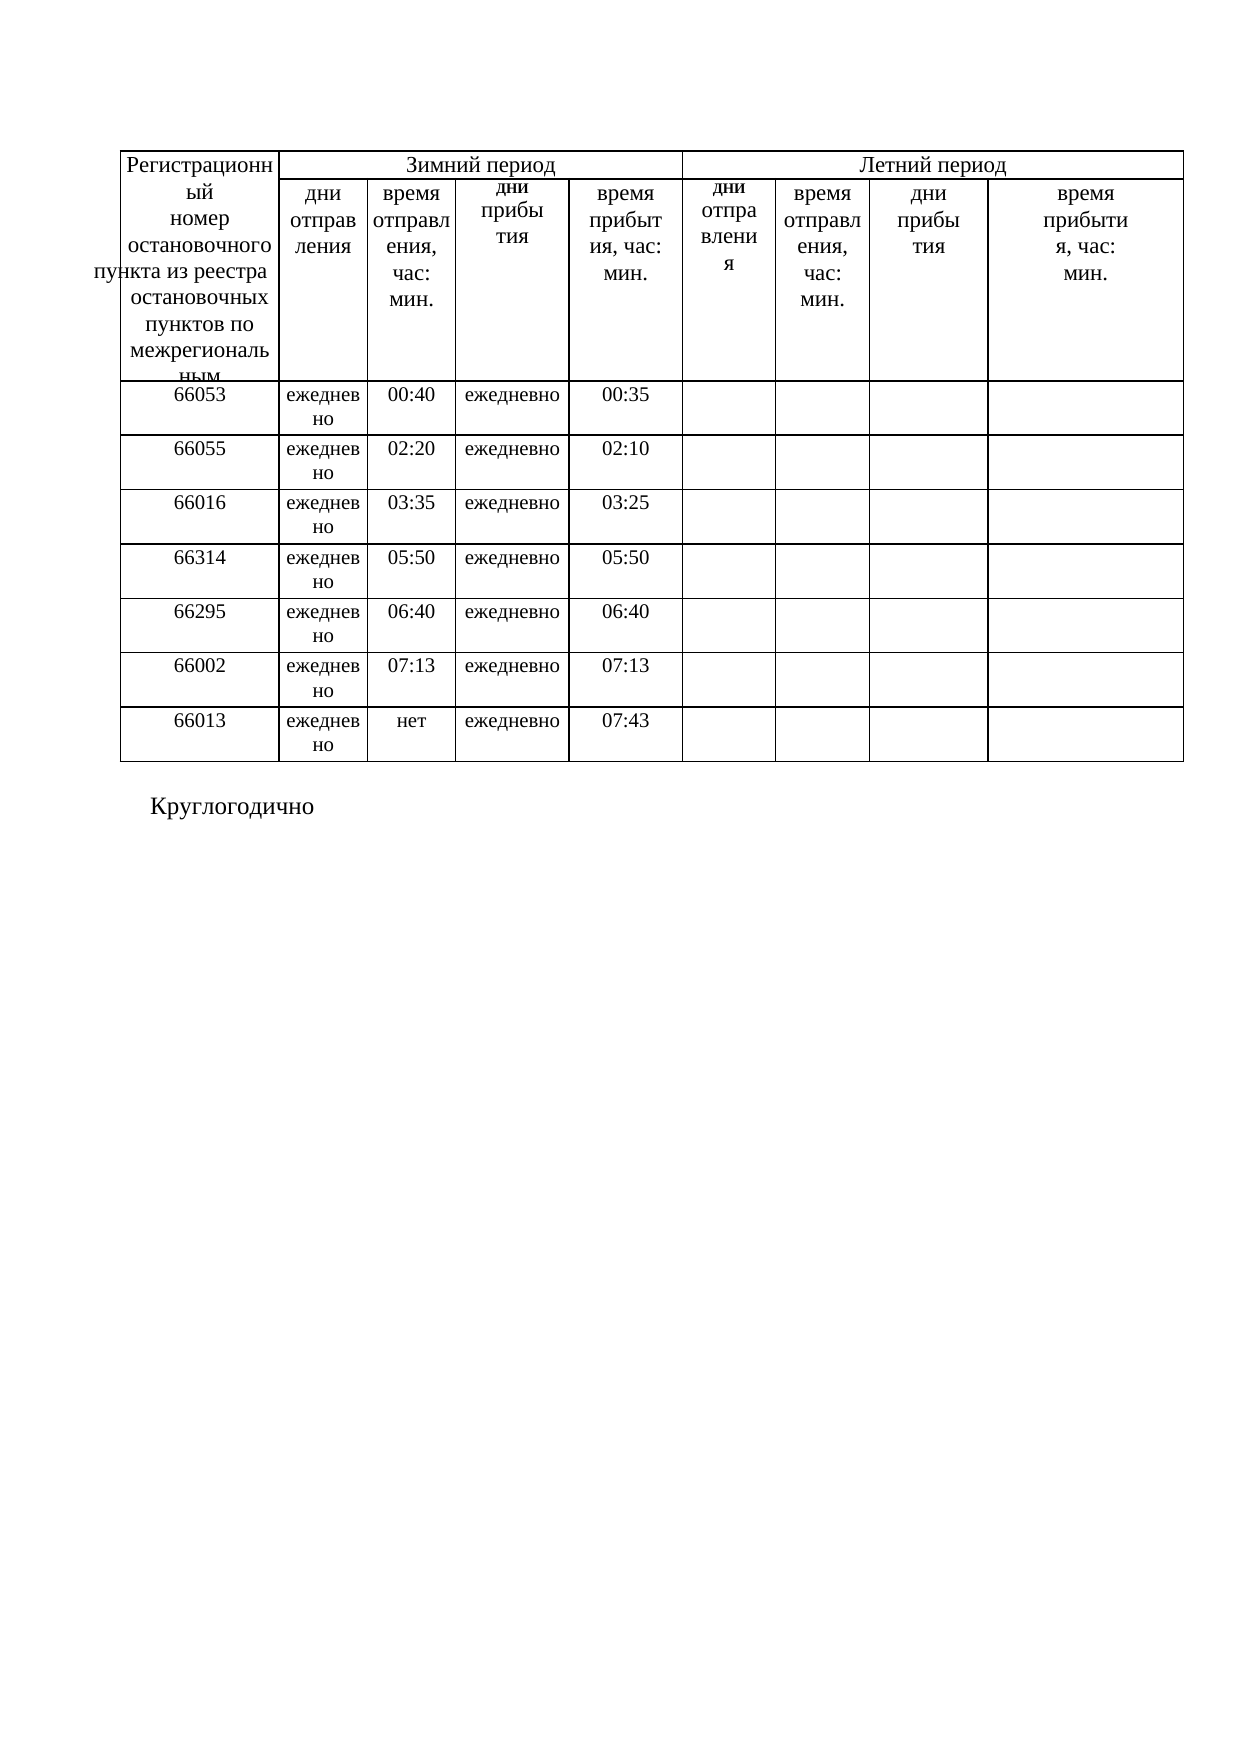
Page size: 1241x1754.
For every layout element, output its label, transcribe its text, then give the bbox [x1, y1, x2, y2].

table_cell 02:10 [570, 436, 682, 489]
table_cell 66055 [121, 436, 278, 489]
table_cell [870, 545, 987, 597]
table_cell ежедневно [456, 653, 568, 706]
table_cell [776, 436, 869, 489]
table_cell ежедневно [456, 490, 568, 543]
table_cell ежедневно [280, 436, 367, 489]
table_cell ежедневно [280, 490, 367, 543]
table_cell дни прибы тия [870, 180, 987, 380]
table_cell ежедневно [456, 599, 568, 652]
table_cell время прибыт ия, час: мин. [570, 180, 682, 380]
table_cell 66053 [121, 382, 278, 434]
table_cell 66295 [121, 599, 278, 652]
table_cell ежедневно [280, 545, 367, 597]
table_cell время отправл ения, час: мин. [776, 180, 869, 380]
table_cell [870, 490, 987, 543]
table_cell ДНИ отпра влени я [683, 180, 775, 380]
table_cell [989, 708, 1183, 761]
table_cell [776, 708, 869, 761]
table_cell [870, 436, 987, 489]
table_cell ежедневно [280, 708, 367, 761]
table_cell ежедневно [280, 653, 367, 706]
table_cell 66314 [121, 545, 278, 597]
table_cell 06:40 [570, 599, 682, 652]
table_cell ДНИ прибы тия [456, 180, 568, 380]
table_cell [870, 382, 987, 434]
table_cell дни отправ ления [280, 180, 367, 380]
table_cell [989, 382, 1183, 434]
table_cell [989, 545, 1183, 597]
table_cell 02:20 [368, 436, 455, 489]
table_cell ежедневно [456, 545, 568, 597]
table_cell [989, 490, 1183, 543]
table_cell [776, 382, 869, 434]
table_cell 66002 [121, 653, 278, 706]
table_cell [776, 653, 869, 706]
table_cell [776, 599, 869, 652]
table_cell ежедневно [280, 382, 367, 434]
table_cell [989, 436, 1183, 489]
table_cell 07:43 [570, 708, 682, 761]
table_cell [989, 653, 1183, 706]
table_cell [870, 653, 987, 706]
table_cell [683, 599, 775, 652]
table_cell [683, 382, 775, 434]
table_cell [989, 599, 1183, 652]
table_cell 05:50 [570, 545, 682, 597]
table_header Регистрационный номер остановочного пункта из реестра остановочных пунктов по межрегиональным маршрутам регулярных перевозок [121, 152, 278, 380]
table_cell время прибыти я, час: мин. [989, 180, 1183, 380]
table_cell 66013 [121, 708, 278, 761]
table_cell [870, 599, 987, 652]
table_cell ежедневно [456, 382, 568, 434]
table_header Зимний период [280, 152, 682, 178]
table_header Летний период [683, 152, 1183, 178]
table_cell 07:13 [368, 653, 455, 706]
table_cell время отправл ения, час: мин. [368, 180, 455, 380]
table_cell 00:40 [368, 382, 455, 434]
table_cell [776, 490, 869, 543]
table_cell 05:50 [368, 545, 455, 597]
table_cell [683, 545, 775, 597]
table_cell 07:13 [570, 653, 682, 706]
text Круглогодично [150, 791, 1090, 820]
table_cell [776, 545, 869, 597]
table_cell [683, 490, 775, 543]
table_cell [683, 436, 775, 489]
table_cell 03:25 [570, 490, 682, 543]
table_cell [870, 708, 987, 761]
table_cell [683, 653, 775, 706]
table_cell [683, 708, 775, 761]
table_cell ежедневно [456, 436, 568, 489]
table_cell нет [368, 708, 455, 761]
table_cell 00:35 [570, 382, 682, 434]
table_cell 06:40 [368, 599, 455, 652]
table_cell 03:35 [368, 490, 455, 543]
table_cell ежедневно [280, 599, 367, 652]
table_cell 66016 [121, 490, 278, 543]
table_cell ежедневно [456, 708, 568, 761]
